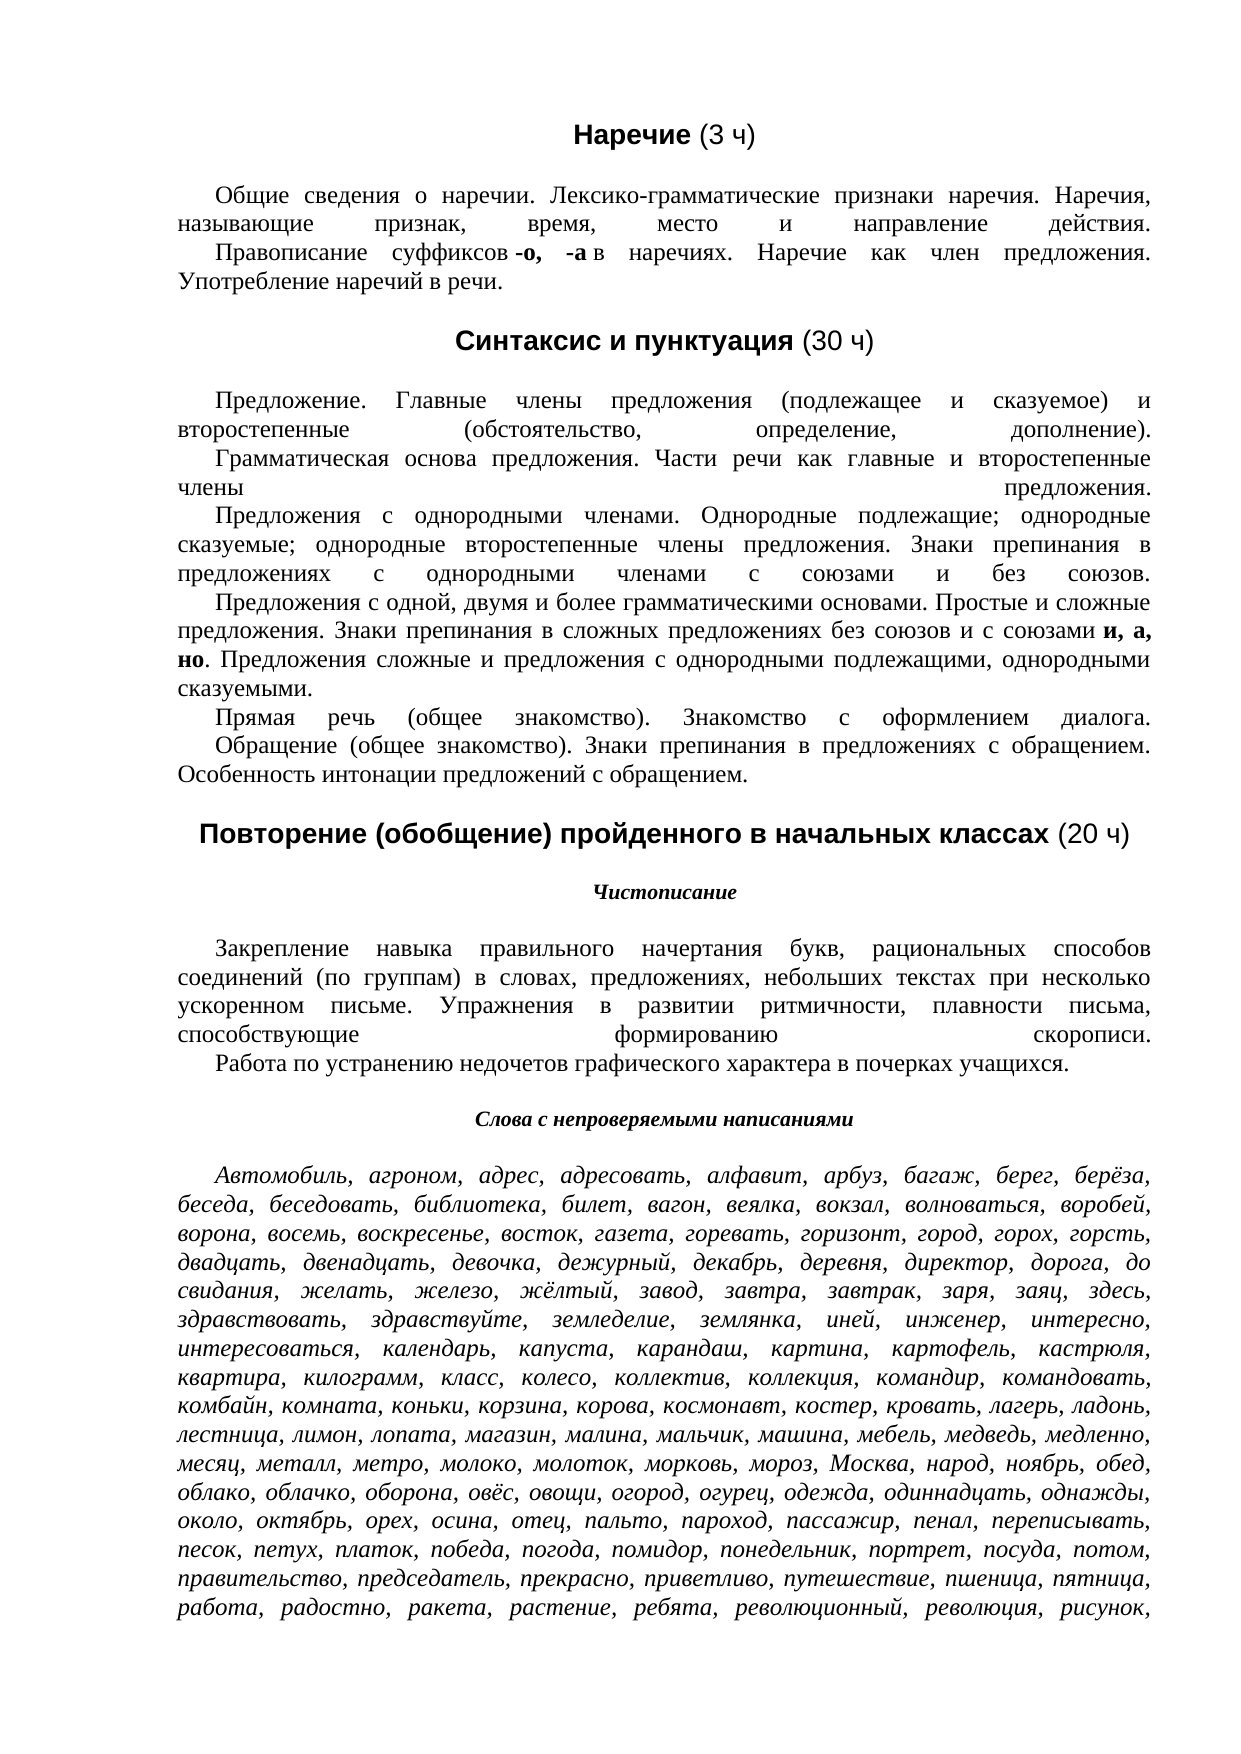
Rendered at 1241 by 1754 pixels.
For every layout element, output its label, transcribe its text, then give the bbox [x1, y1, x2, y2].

text Наречие (3 ч) [177, 118, 1152, 151]
text Повторение (обобщение) пройденного в начальных классах (20 ч) [177, 817, 1152, 849]
text Синтаксис и пунктуация (30 ч) [177, 324, 1152, 356]
text Чистописание [177, 879, 1152, 904]
text Закрепление навыка правильного начертания букв, рациональных способов соединений (по группам) в словах, предложениях, небольших текстах при несколько ускоренном письме. Упражнения в развитии ритмичности, плавности письма, способствующие формированию скорописи. Работа по устранению недочетов графического характера в почерках учащихся. [177, 933, 1152, 1077]
text Общие сведения о наречии. Лексико-грамматические признаки наречия. Наречия, называющие признак, время, место и направление действия. Правописание суффиксов -о, -а в наречиях. Наречие как член предложения. Употребление наречий в речи. [177, 180, 1152, 295]
text Слова с непроверяемыми написаниями [177, 1106, 1152, 1131]
text Предложение. Главные члены предложения (подлежащее и сказуемое) и второстепенные (обстоятельство, определение, дополнение). Грамматическая основа предложения. Части речи как главные и второстепенные члены предложения. Предложения с однородными членами. Однородные подлежащие; однородные сказуемые; однородные второстепенные члены предложения. Знаки препинания в предложениях с однородными членами с союзами и без союзов. Предложения с одной, двумя и более грамматическими основами. Простые и сложные предложения. Знаки препинания в сложных предложениях без союзов и с союзами и, а, но. Предложения сложные и предложения с однородными подлежащими, однородными сказуемыми. Прямая речь (общее знакомство). Знакомство с оформлением диалога. Обращение (общее знакомство). Знаки препинания в предложениях с обращением. Особенность интонации предложений с обращением. [177, 385, 1152, 788]
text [177, 1160, 1152, 1620]
